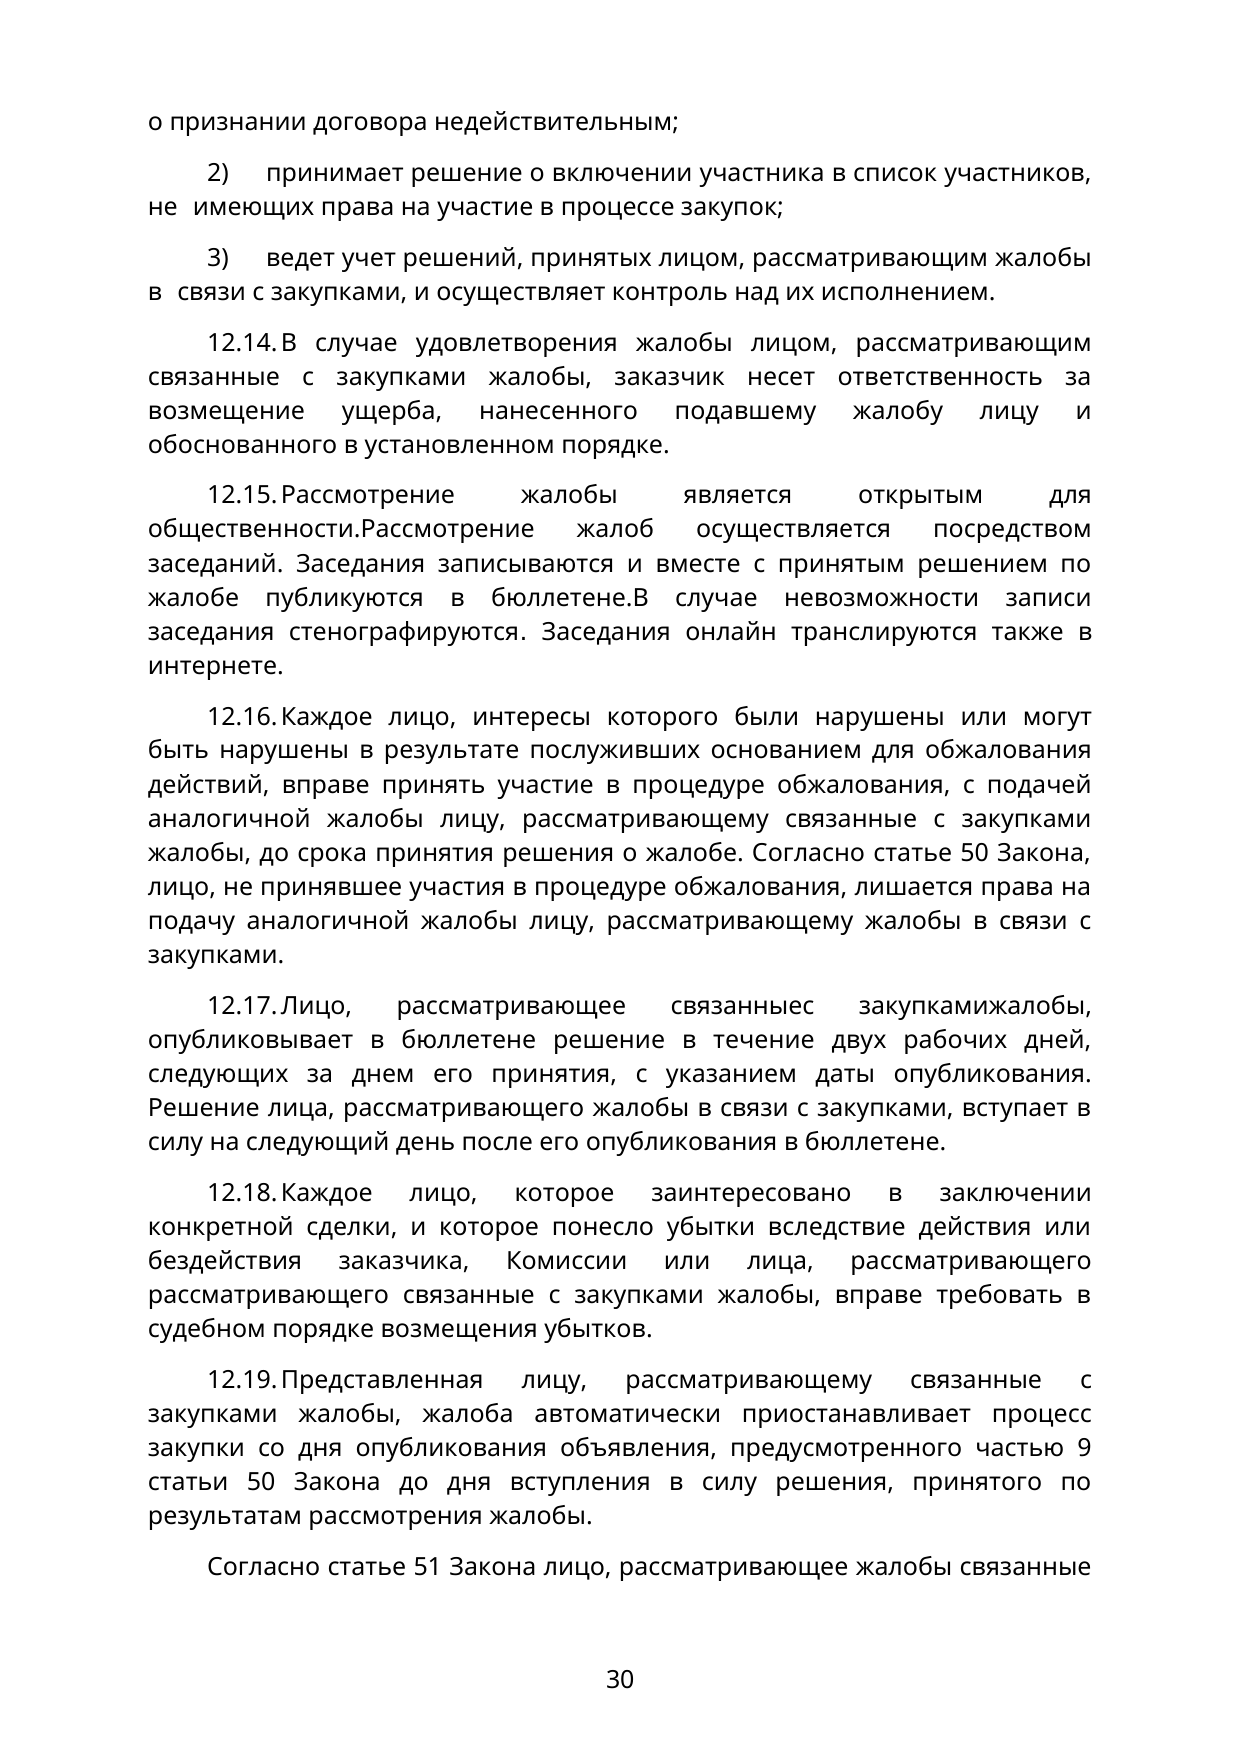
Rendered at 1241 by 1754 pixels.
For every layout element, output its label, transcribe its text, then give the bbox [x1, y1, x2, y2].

text 12.18. Каждое лицо, которое заинтересовано в заключении конкретной сделки, и которое понесло убытки вследствие действия или бездействия заказчика, Комиссии или лица, рассматривающего рассматривающего связанные с закупками жалобы, вправе требовать в судебном порядке возмещения убытков. [148, 1174, 1092, 1344]
text 12.16. Каждое лицо, интересы которого были нарушены или могут быть нарушены в результате послуживших основанием для обжалования действий, вправе принять участие в процедуре обжалования, с подачей аналогичной жалобы лицу, рассматривающему связанные с закупками жалобы, до срока принятия решения о жалобе. Согласно статье 50 Закона, лицо, не принявшее участия в процедуре обжалования, лишается права на подачу аналогичной жалобы лицу, рассматривающему жалобы в связи с закупками. [148, 698, 1092, 971]
text 3) ведет учет решений, принятых лицом, рассматривающим жалобы в связи с закупками, и осуществляет контроль над их исполнением. [148, 239, 1092, 307]
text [148, 1548, 1092, 1582]
text 2) принимает решение о включении участника в список участников, не имеющих права на участие в процессе закупок; [148, 154, 1092, 222]
text 12.14. В случае удовлетворения жалобы лицом, рассматривающим связанные с закупками жалобы, заказчик несет ответственность за возмещение ущерба, нанесенного подавшему жалобу лицу и обоснованного в установленном порядке. [148, 324, 1092, 460]
text 12.17. Лицо, рассматривающее связанныес закупкамижалобы, опубликовывает в бюллетене решение в течение двух рабочих дней, следующих за днем его принятия, с указанием даты опубликования. Решение лица, рассматривающего жалобы в связи с закупками, вступает в силу на следующий день после его опубликования в бюллетене. [148, 987, 1092, 1158]
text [148, 103, 1092, 137]
text 12.15. Рассмотрение жалобы является открытым для общественности.Рассмотрение жалоб осуществляется посредством заседаний. Заседания записываются и вместе с принятым решением по жалобе публикуются в бюллетене.В случае невозможности записи заседания стенографируются. Заседания онлайн транслируются также в интернете. [148, 477, 1092, 681]
text 12.19. Представленная лицу, рассматривающему связанные с закупками жалобы, жалоба автоматически приостанавливает процесс закупки со дня опубликования объявления, предусмотренного частью 9 статьи 50 Закона до дня вступления в силу решения, принятого по результатам рассмотрения жалобы. [148, 1361, 1092, 1532]
